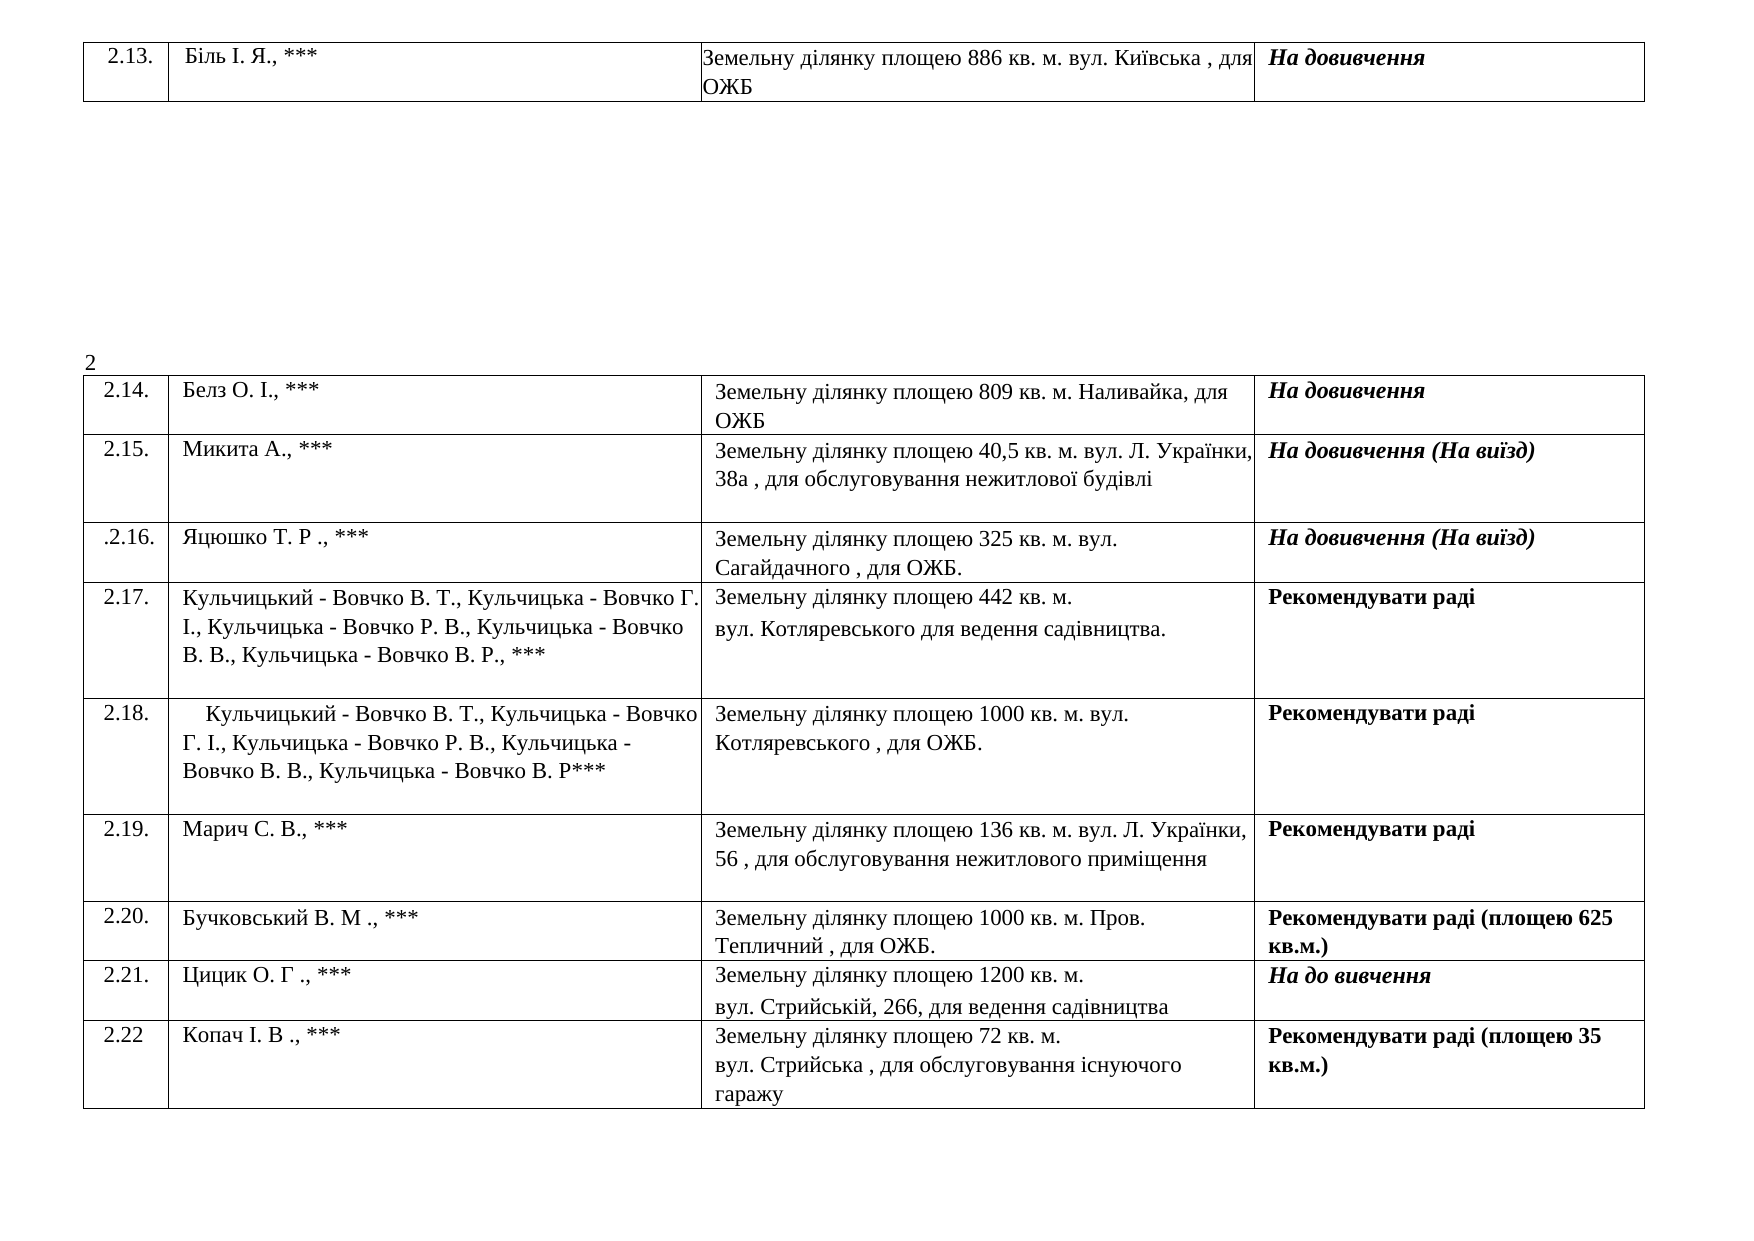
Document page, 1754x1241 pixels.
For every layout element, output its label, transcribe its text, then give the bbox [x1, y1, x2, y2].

table_cell На довивчення (На виїзд) [1255, 523, 1644, 582]
table_cell 2.19. [84, 815, 168, 901]
table_cell Яцюшко Т. Р ., *** [169, 523, 701, 582]
table_cell Рекомендувати раді [1255, 583, 1644, 698]
table_cell Земельну ділянку площею 136 кв. м. вул. Л. Українки, 56 , для обслуговування нежитлового приміщення [702, 815, 1254, 901]
table_cell На довивчення (На виїзд) [1255, 435, 1644, 522]
table_cell 2.15. [84, 435, 168, 522]
table_cell 2.21. [84, 961, 168, 1020]
table_cell Біль І. Я., *** [169, 43, 701, 101]
table_cell Земельну ділянку площею 1000 кв. м. Пров. Тепличний , для ОЖБ. [702, 902, 1254, 960]
table_cell 2.13. [84, 43, 168, 101]
table_header Земельну ділянку площею 809 кв. м. Наливайка, для ОЖБ [702, 376, 1254, 434]
table_cell Земельну ділянку площею 886 кв. м. вул. Київська , для ОЖБ [702, 43, 1254, 101]
table_cell 2.20. [84, 902, 168, 960]
table_header На довивчення [1255, 376, 1644, 434]
table_cell Земельну ділянку площею 1200 кв. м. вул. Стрийській, 266, для ведення садівництва [702, 961, 1254, 1020]
table_header Белз О. І., *** [169, 376, 701, 434]
table_header 2.14. [84, 376, 168, 434]
table_cell Рекомендувати раді (площею 35 кв.м.) [1255, 1021, 1644, 1108]
table_cell 2.18. [84, 699, 168, 814]
table_cell 2.22 [84, 1021, 168, 1108]
table_cell Кульчицький - Вовчко В. Т., Кульчицька - Вовчко Г. І., Кульчицька - Вовчко Р. В., Кульчицька - Вовчко В. В., Кульчицька - Вовчко В. Р., *** [169, 583, 701, 698]
table_cell Земельну ділянку площею 40,5 кв. м. вул. Л. Українки, 38а , для обслуговування нежитлової будівлі [702, 435, 1254, 522]
table_cell Земельну ділянку площею 72 кв. м. вул. Стрийська , для обслуговування існуючого гаражу [702, 1021, 1254, 1108]
table_cell Кульчицький - Вовчко В. Т., Кульчицька - Вовчко Г. І., Кульчицька - Вовчко Р. В., Кульчицька - Вовчко В. В., Кульчицька - Вовчко В. Р*** [169, 699, 701, 814]
table_cell Бучковський В. М ., *** [169, 902, 701, 960]
table_cell Земельну ділянку площею 442 кв. м. вул. Котляревського для ведення садівництва. [702, 583, 1254, 698]
table_cell Рекомендувати раді (площею 625 кв.м.) [1255, 902, 1644, 960]
table_cell На довивчення [1255, 43, 1644, 101]
table_cell Рекомендувати раді [1255, 815, 1644, 901]
table_cell Цицик О. Г ., *** [169, 961, 701, 1020]
table_cell Марич С. В., *** [169, 815, 701, 901]
table_cell .2.16. [84, 523, 168, 582]
table_cell Копач І. В ., *** [169, 1021, 701, 1108]
table_cell Земельну ділянку площею 325 кв. м. вул. Сагайдачного , для ОЖБ. [702, 523, 1254, 582]
table_cell Микита А., *** [169, 435, 701, 522]
table_cell На до вивчення [1255, 961, 1644, 1020]
table_cell 2.17. [84, 583, 168, 698]
table_cell Земельну ділянку площею 1000 кв. м. вул. Котляревського , для ОЖБ. [702, 699, 1254, 814]
table_cell Рекомендувати раді [1255, 699, 1644, 814]
